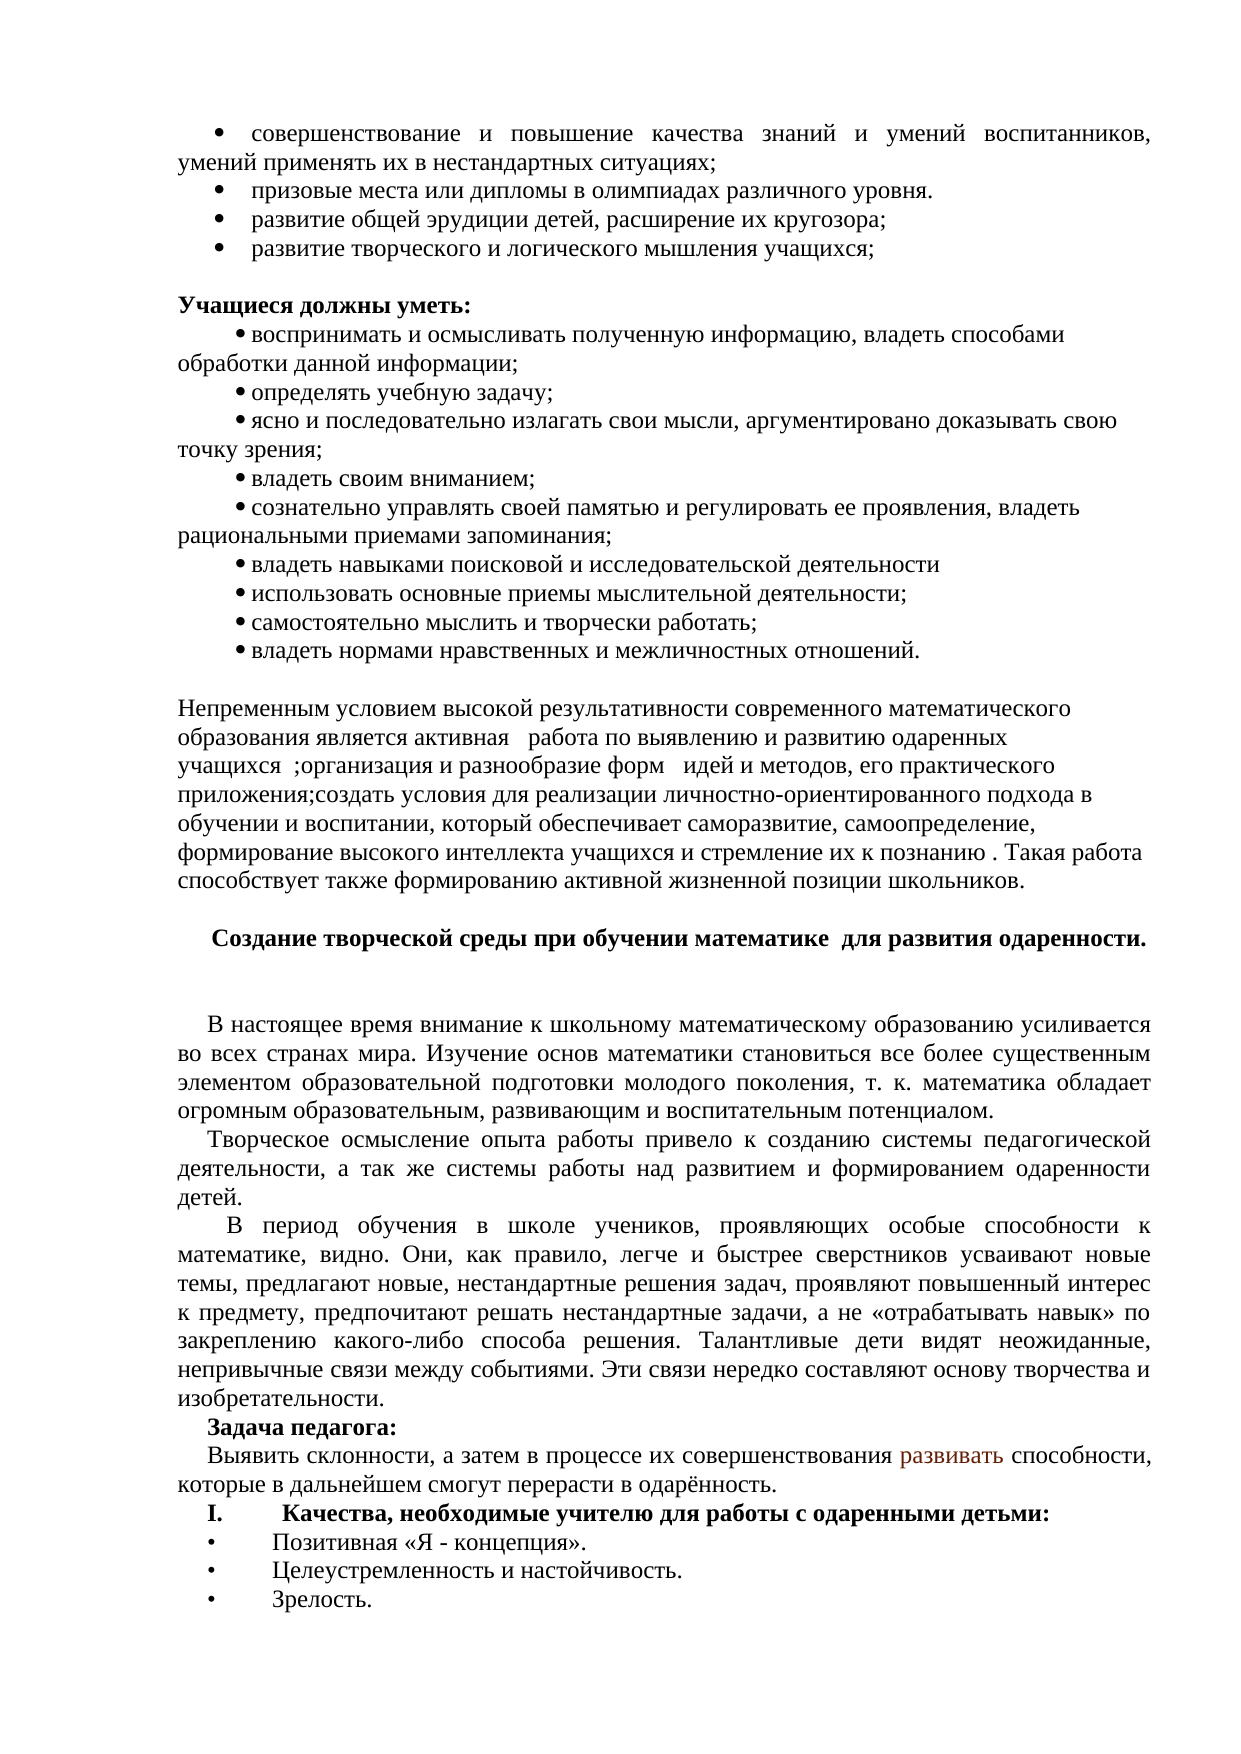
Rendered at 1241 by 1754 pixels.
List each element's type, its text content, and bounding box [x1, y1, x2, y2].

text Выявить склонности, а затем в процессе их совершенствования развивать способности, которые в дальнейшем смогут перерасти в одарённость. [177, 1441, 1152, 1498]
list определять учебную задачу; [177, 377, 1152, 406]
list владеть своим вниманием; [177, 463, 1152, 492]
text Задача педагога: [177, 1412, 1152, 1441]
list ясно и последовательно излагать свои мысли, аргументировано доказывать свою точку зрения; [177, 406, 1152, 463]
list развитие общей эрудиции детей, расширение их кругозора; [177, 204, 1152, 233]
list владеть навыками поисковой и исследовательской деятельности [177, 549, 1152, 578]
list самостоятельно мыслить и творчески работать; [177, 607, 1152, 636]
text В период обучения в школе учеников, проявляющих особые способности к математике, видно. Они, как правило, легче и быстрее сверстников усваивают новые темы, предлагают новые, нестандартные решения задач, проявляют повышенный интерес к предмету, предпочитают решать нестандартные задачи, а не «отрабатывать навык» по закреплению какого-либо способа решения. Талантливые дети видят неожиданные, непривычные связи между событиями. Эти связи нередко составляют основу творчества и изобретательности. [177, 1211, 1152, 1412]
text В настоящее время внимание к школьному математическому образованию усиливается во всех странах мира. Изучение основ математики становиться все более существенным элементом образовательной подготовки молодого поколения, т. к. математика обладает огромным образовательным, развивающим и воспитательным потенциалом. [177, 1009, 1152, 1124]
list использовать основные приемы мыслительной деятельности; [177, 578, 1152, 607]
list призовые места или дипломы в олимпиадах различного уровня. [177, 176, 1152, 204]
list совершенствование и повышение качества знаний и умений воспитанников, умений применять их в нестандартных ситуациях; [177, 118, 1152, 176]
text Учащиеся должны уметь: [177, 291, 1152, 319]
list воспринимать и осмысливать полученную информацию, владеть способами обработки данной информации; [177, 319, 1152, 377]
text • Целеустремленность и настойчивость. [177, 1556, 1152, 1584]
text Создание творческой среды при обучении математике для развития одаренности. [177, 923, 1152, 952]
text Творческое осмысление опыта работы привело к созданию системы педагогической деятельности, а так же системы работы над развитием и формированием одаренности детей. [177, 1124, 1152, 1211]
list развитие творческого и логического мышления учащихся; [177, 233, 1152, 262]
text • Зрелость. [177, 1584, 1152, 1613]
list владеть нормами нравственных и межличностных отношений. [177, 636, 1152, 664]
text Непременным условием высокой результативности современного математического образования является активная работа по выявлению и развитию одаренных учащихся ;организация и разнообразие форм идей и методов, его практического приложения;создать условия для реализации личностно-ориентированного подхода в обучении и воспитании, который обеспечивает саморазвитие, самоопределение, формирование высокого интеллекта учащихся и стремление их к познанию . Такая работа способствует также формированию активной жизненной позиции школьников. [177, 693, 1152, 894]
text • Позитивная «Я - концепция». [177, 1527, 1152, 1556]
list Качества, необходимые учителю для работы с одаренными детьми: [207, 1498, 1152, 1527]
list сознательно управлять своей памятью и регулировать ее проявления, владеть рациональными приемами запоминания; [177, 492, 1152, 549]
